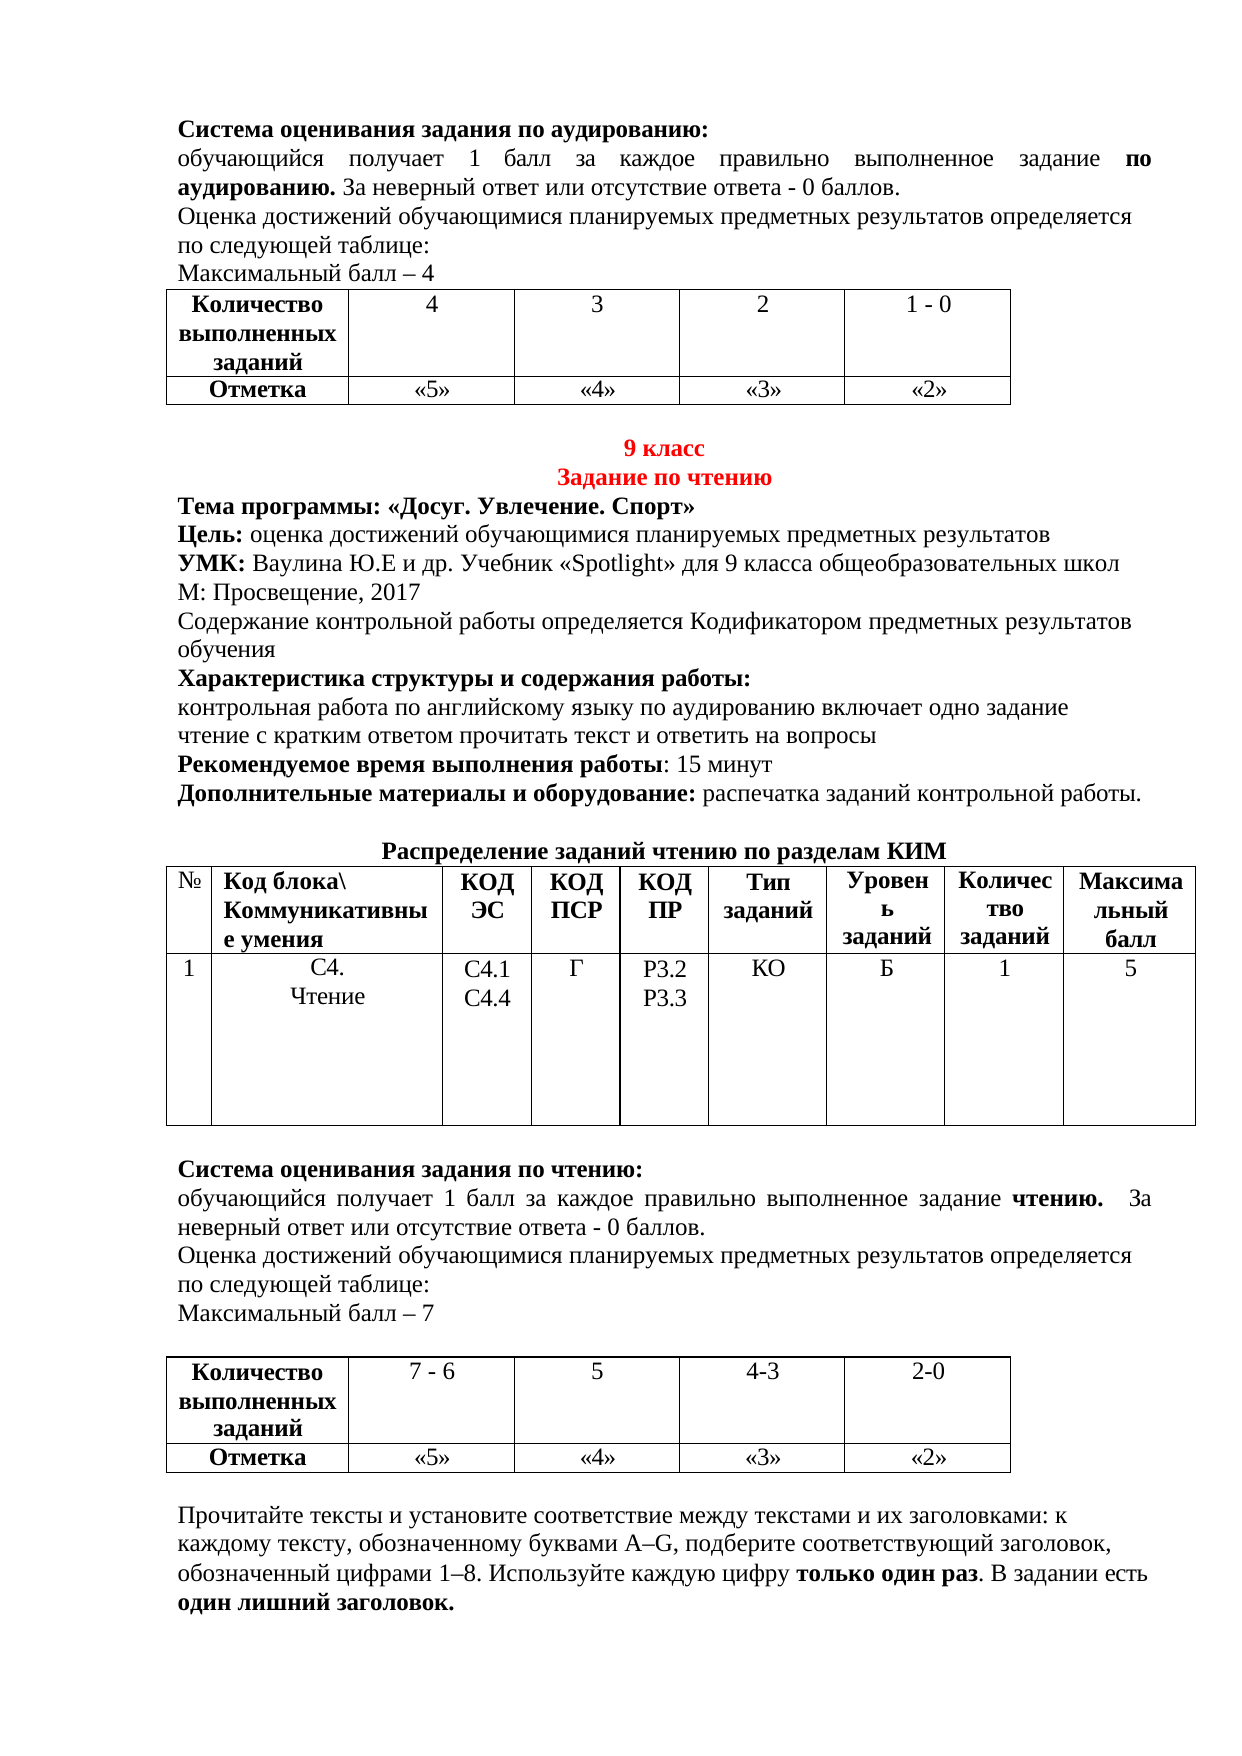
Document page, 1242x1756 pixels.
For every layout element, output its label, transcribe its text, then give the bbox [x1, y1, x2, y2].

table_cell 5 [1064, 954, 1195, 1125]
table_cell «3» [680, 1444, 844, 1472]
table_header Количество выполненных заданий [167, 1358, 348, 1443]
subtitle Распределение заданий чтению по разделам КИМ [381, 836, 1227, 864]
text обучающийся получает 1 балл за каждое правильно выполненное задание чтению. За неверный ответ или отсутствие ответа - 0 баллов. [177, 1183, 1152, 1240]
table_header 2 [680, 290, 844, 376]
table_header 4 [349, 290, 514, 376]
table_cell Р3.2 Р3.3 [621, 954, 708, 1125]
text Максимальный балл – 7 [177, 1298, 1227, 1327]
table_header Тип заданий [709, 867, 826, 953]
table_header Количество выполненных заданий [167, 290, 348, 376]
table_cell С4.1 С4.4 [443, 954, 531, 1125]
table_cell Б [827, 954, 944, 1125]
table_cell «2» [845, 1444, 1010, 1472]
table_cell 1 [167, 954, 211, 1125]
subtitle Задание по чтению Тема программы: «Досуг. Увлечение. Спорт» [177, 462, 785, 519]
text обучающийся получает 1 балл за каждое правильно выполненное задание по аудированию. За неверный ответ или отсутствие ответа - 0 баллов. [177, 143, 1153, 201]
table_header Код блока\ Коммуникативны е умения [212, 867, 442, 953]
table_header 2-0 [845, 1358, 1010, 1443]
table_header КОД ЭС [443, 867, 531, 953]
text Оценка достижений обучающимися планируемых предметных результатов определяется по следующей таблице: [177, 201, 1133, 258]
table_header Максима льный балл [1064, 867, 1195, 953]
table_cell Г [532, 954, 619, 1125]
table_cell С4. Чтение [212, 954, 442, 1125]
table_header Уровен ь заданий [827, 867, 944, 953]
table_cell Отметка [167, 1444, 348, 1472]
table_header КОД ПСР [532, 867, 619, 953]
table_cell «3» [680, 377, 844, 404]
table_cell «5» [349, 1444, 514, 1472]
table_header № [167, 867, 211, 953]
table_cell «4» [515, 377, 679, 404]
subtitle Характеристика структуры и содержания работы: [177, 663, 1227, 692]
text Максимальный балл – 4 [177, 258, 1227, 287]
text Рекомендуемое время выполнения работы: 15 минут [177, 749, 1227, 778]
text Прочитайте тексты и установите соответствие между текстами и их заголовками: к каждому тексту, обозначенному буквами А–G, подберите соответствующий заголовок, [177, 1500, 1153, 1557]
table_header Количес тво заданий [945, 867, 1063, 953]
table_header 4-3 [680, 1358, 844, 1443]
subtitle Система оценивания задания по аудированию: [177, 115, 1227, 143]
table_header КОД ПР [621, 867, 708, 953]
table_cell «2» [845, 377, 1010, 404]
table_header 7 - 6 [349, 1358, 514, 1443]
table_cell «5» [349, 377, 514, 404]
table_cell Отметка [167, 377, 348, 404]
text Содержание контрольной работы определяется Кодификатором предметных результатов обучения [177, 606, 1153, 663]
subtitle один лишний заголовок. [177, 1587, 1227, 1616]
table_cell 1 [945, 954, 1063, 1125]
text 9 класс [624, 433, 1227, 462]
text Оценка достижений обучающимися планируемых предметных результатов определяется по следующей таблице: [177, 1240, 1133, 1298]
text Цель: оценка достижений обучающимися планируемых предметных результатов УМК: Ваулина Ю.Е и др. Учебник «Spotlight» для 9 класса общеобразовательных школ М: Просвещение, 2017 [177, 519, 1120, 606]
table_header 1 - 0 [845, 290, 1010, 376]
text Дополнительные материалы и оборудование: распечатка заданий контрольной работы. [177, 778, 1227, 807]
text Система оценивания задания по чтению: [177, 1154, 1227, 1183]
table_header 3 [515, 290, 679, 376]
text контрольная работа по английскому языку по аудированию включает одно задание чтение с кратким ответом прочитать текст и ответить на вопросы [177, 692, 1133, 749]
table_cell «4» [515, 1444, 679, 1472]
table_header 5 [515, 1358, 679, 1443]
text обозначенный цифрами 1–8. Используйте каждую цифру только один раз. В задании есть [177, 1558, 1227, 1586]
table_cell КО [709, 954, 826, 1125]
